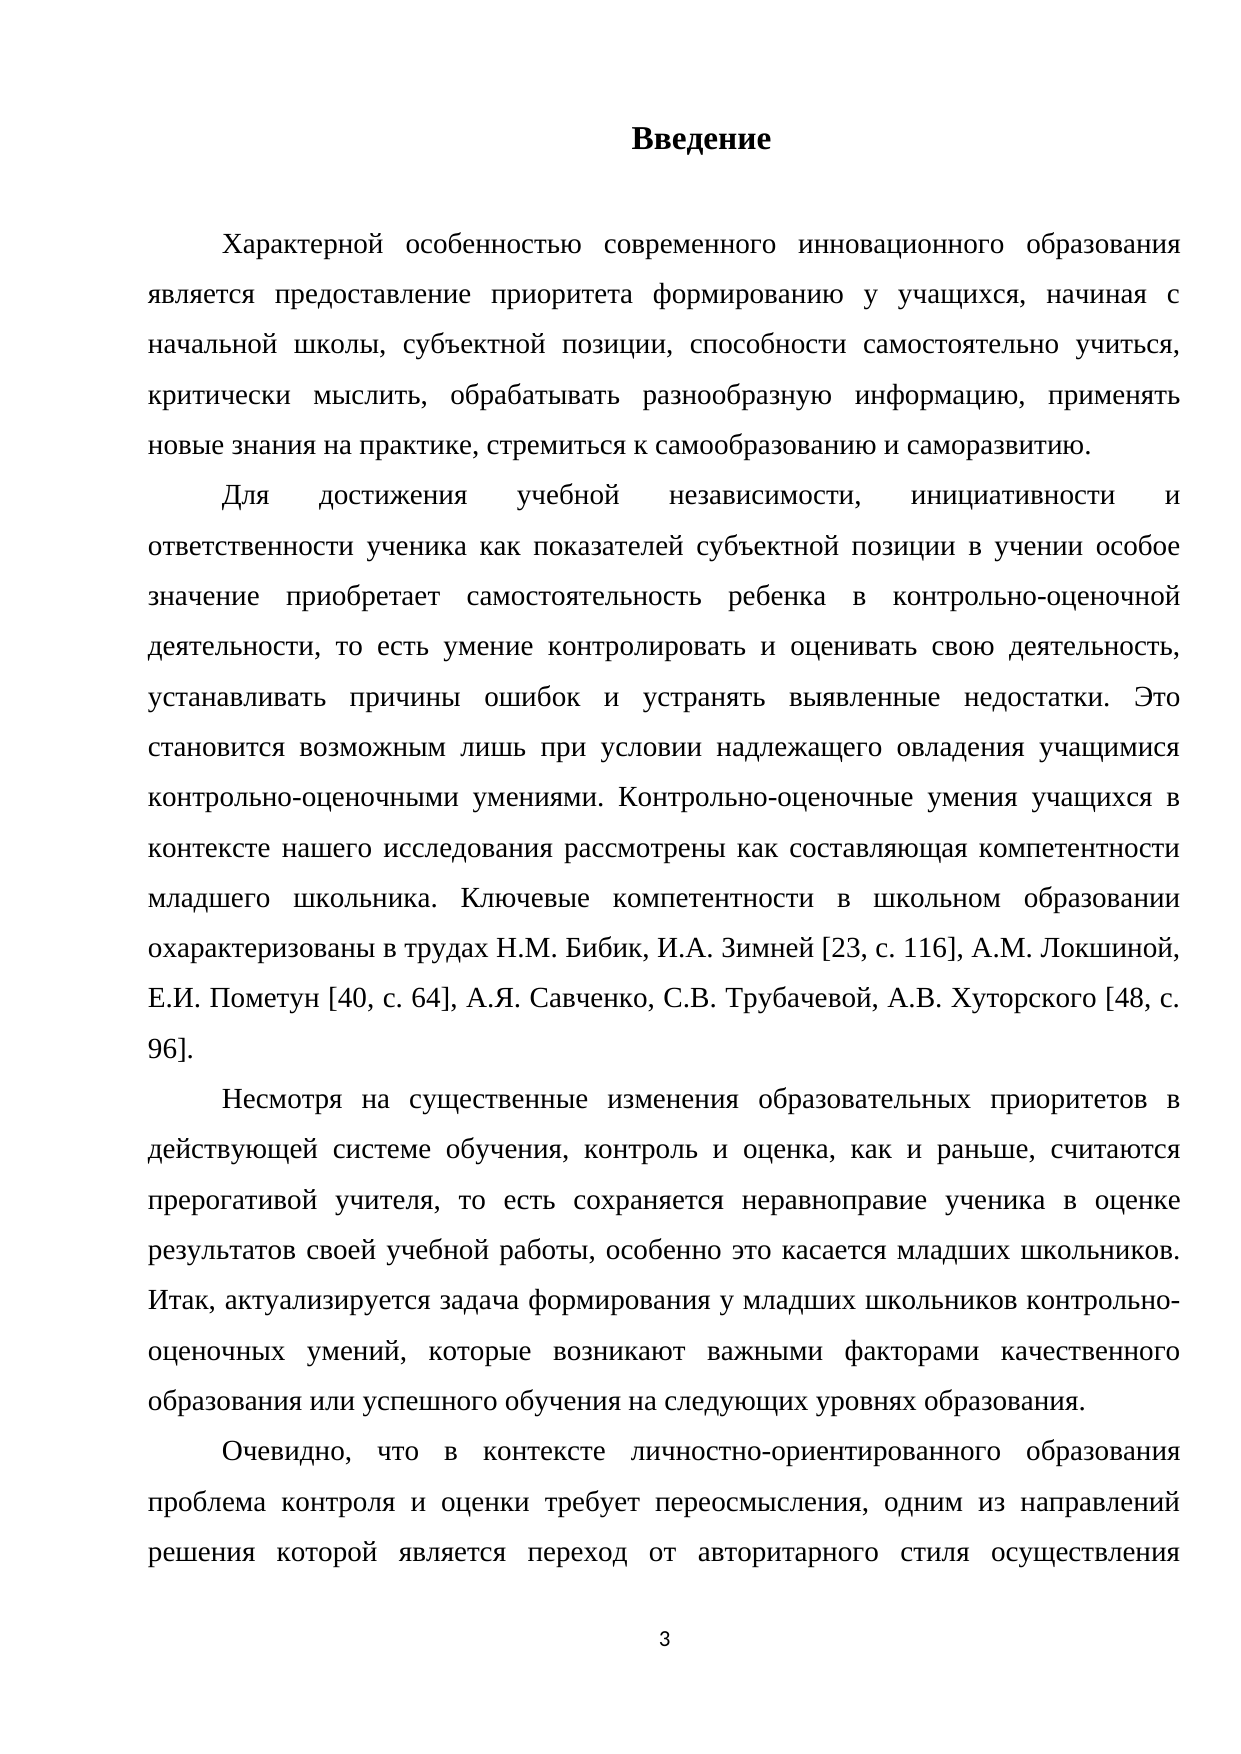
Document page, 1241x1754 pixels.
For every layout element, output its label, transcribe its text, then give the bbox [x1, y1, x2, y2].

text Несмотря на существенные изменения образовательных приоритетов в действующей системе обучения, контроль и оценка, как и раньше, считаются прерогативой учителя, то есть сохраняется неравноправие ученика в оценке результатов своей учебной работы, особенно это касается младших школьников. Итак, актуализируется задача формирования у младших школьников контрольно-оценочных умений, которые возникают важными факторами качественного образования или успешного обучения на следующих уровнях образования. [148, 1081, 1181, 1417]
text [148, 1433, 1181, 1568]
text Для достижения учебной независимости, инициативности и ответственности ученика как показателей субъектной позиции в учении особое значение приобретает самостоятельность ребенка в контрольно-оценочной деятельности, то есть умение контролировать и оценивать свою деятельность, устанавливать причины ошибок и устранять выявленные недостатки. Это становится возможным лишь при условии надлежащего овладения учащимися контрольно-оценочными умениями. Контрольно-оценочные умения учащихся в контексте нашего исследования рассмотрены как составляющая компетентности младшего школьника. Ключевые компетентности в школьном образовании охарактеризованы в трудах Н.М. Бибик, И.А. Зимней [23, с. 116], А.М. Локшиной, Е.И. Пометун [40, с. 64], А.Я. Савченко, С.В. Трубачевой, А.В. Хуторского [48, с. 96]. [148, 477, 1181, 1064]
subtitle Введение [148, 118, 1181, 156]
text Характерной особенностью современного инновационного образования является предоставление приоритета формированию у учащихся, начиная с начальной школы, субъектной позиции, способности самостоятельно учиться, критически мыслить, обрабатывать разнообразную информацию, применять новые знания на практике, стремиться к самообразованию и саморазвитию. [148, 226, 1181, 461]
